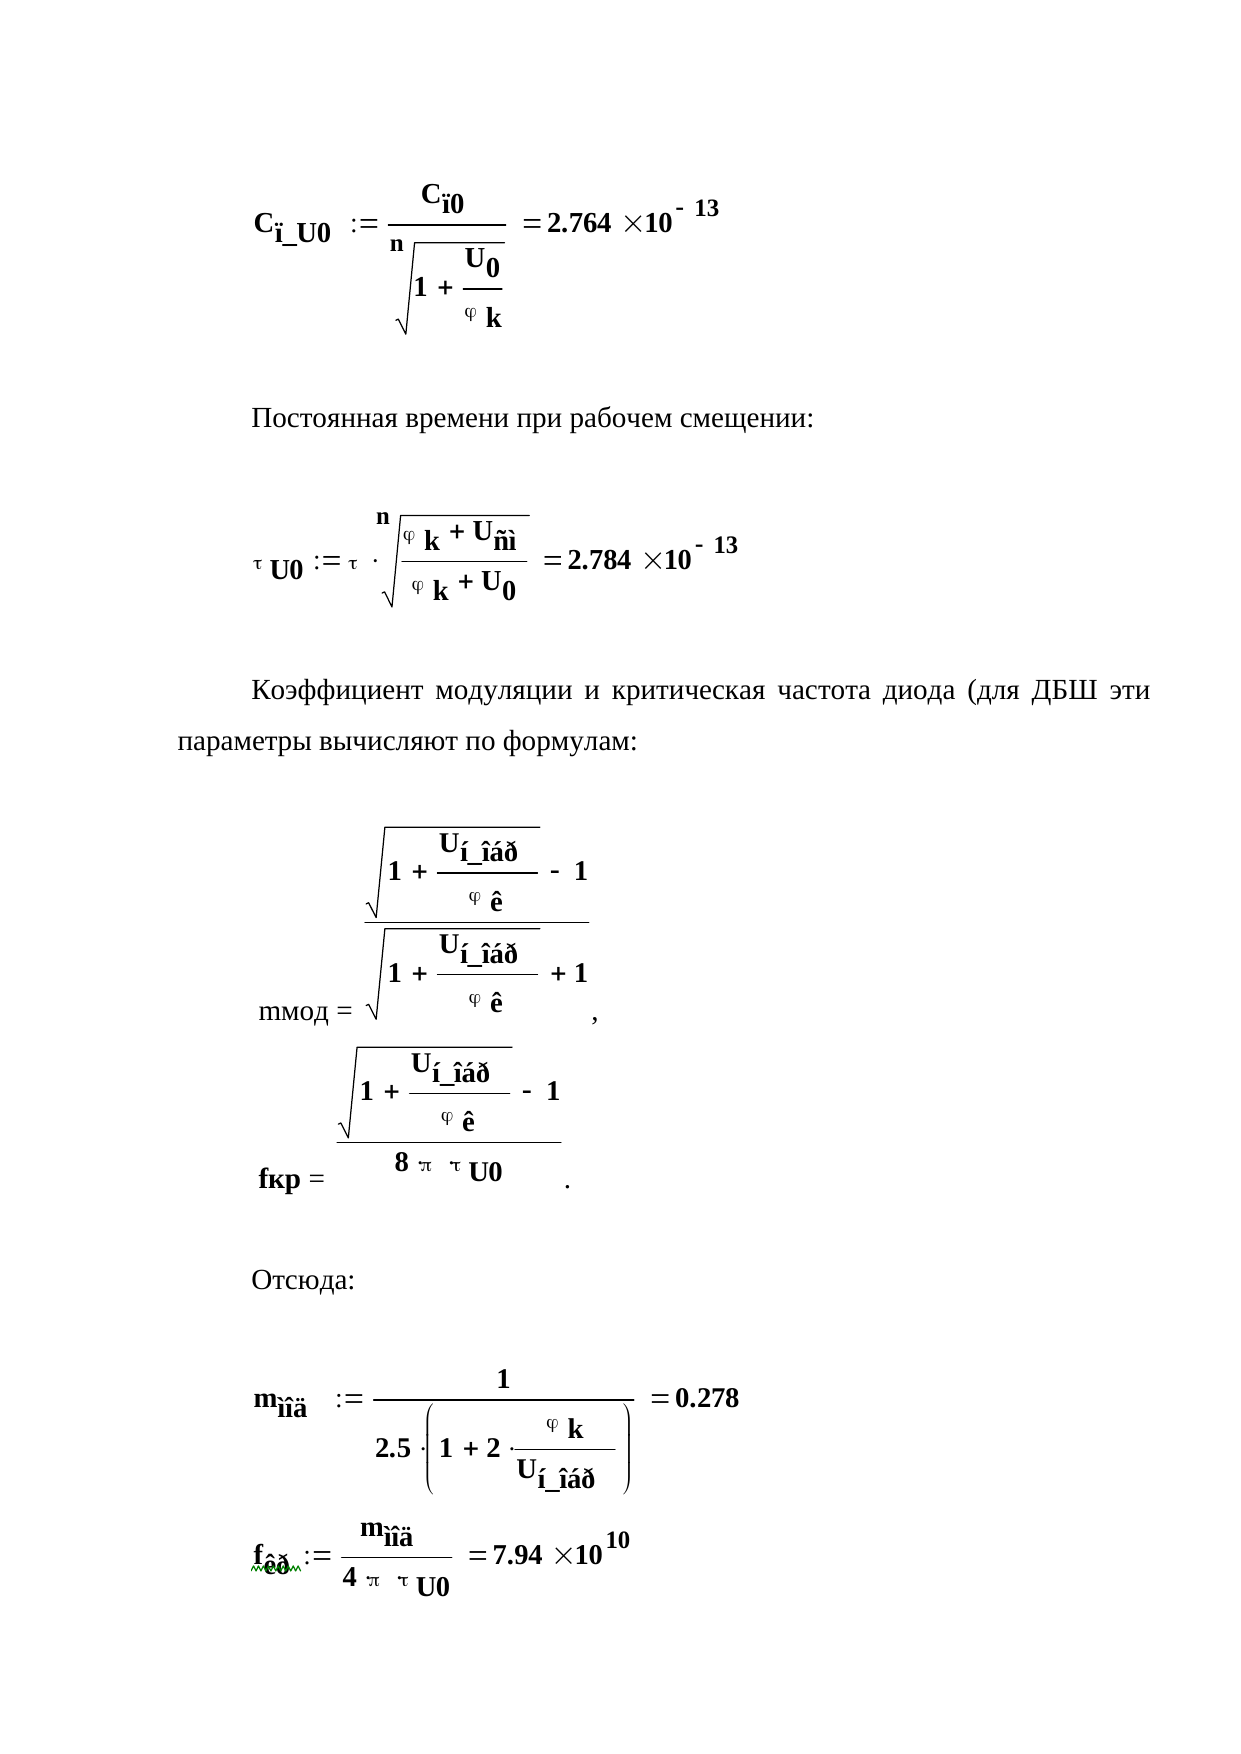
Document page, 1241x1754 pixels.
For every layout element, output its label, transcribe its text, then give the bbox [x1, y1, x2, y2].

text Отсюда: [177, 1262, 1152, 1296]
text mмод = , [177, 823, 1152, 1027]
text Постоянная времени при рабочем смещении: [177, 400, 1152, 433]
text fкр = . [177, 1043, 1152, 1195]
text Коэффициент модуляции и критическая частота диода (для ДБШ эти параметры вычисляют по формулам: [177, 672, 1152, 756]
